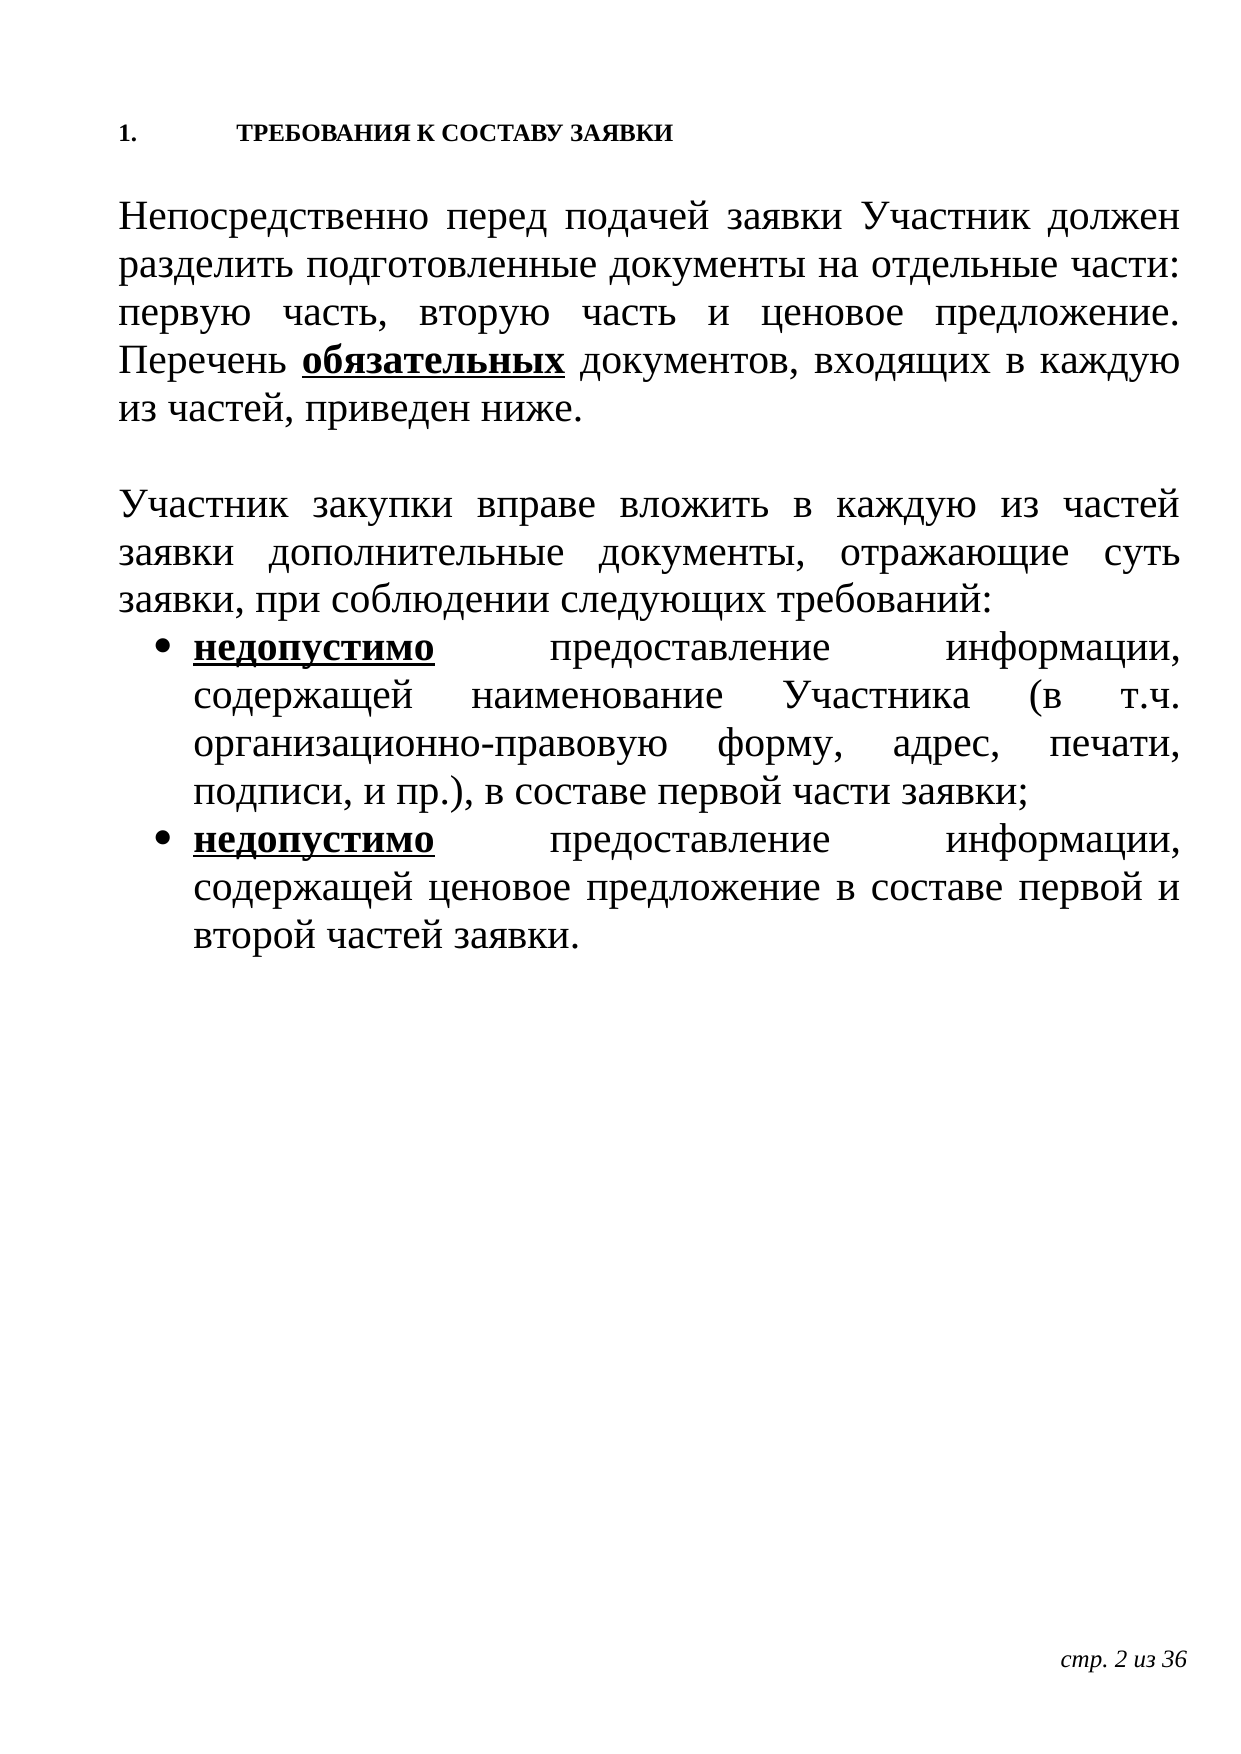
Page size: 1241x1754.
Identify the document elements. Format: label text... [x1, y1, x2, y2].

list Непосредственно перед подачей заявки Участник должен разделить подготовленные документы на отдельные части: первую часть, вторую часть и ценовое предложение. Перечень обязательных документов, входящих в каждую из частей, приведен ниже. [118, 191, 1181, 430]
list Участник закупки вправе вложить в каждую из частей заявки дополнительные документы, отражающие суть заявки, при соблюдении следующих требований: [118, 478, 1181, 622]
subtitle ТРЕБОВАНИЯ К СОСТАВУ ЗАЯВКИ [118, 118, 1181, 147]
list недопустимо предоставление информации, содержащей наименование Участника (в т.ч. организационно-правовую форму, адрес, печати, подписи, и пр.), в составе первой части заявки; [156, 622, 1181, 813]
list недопустимо предоставление информации, содержащей ценовое предложение в составе первой и второй частей заявки. [156, 813, 1181, 957]
